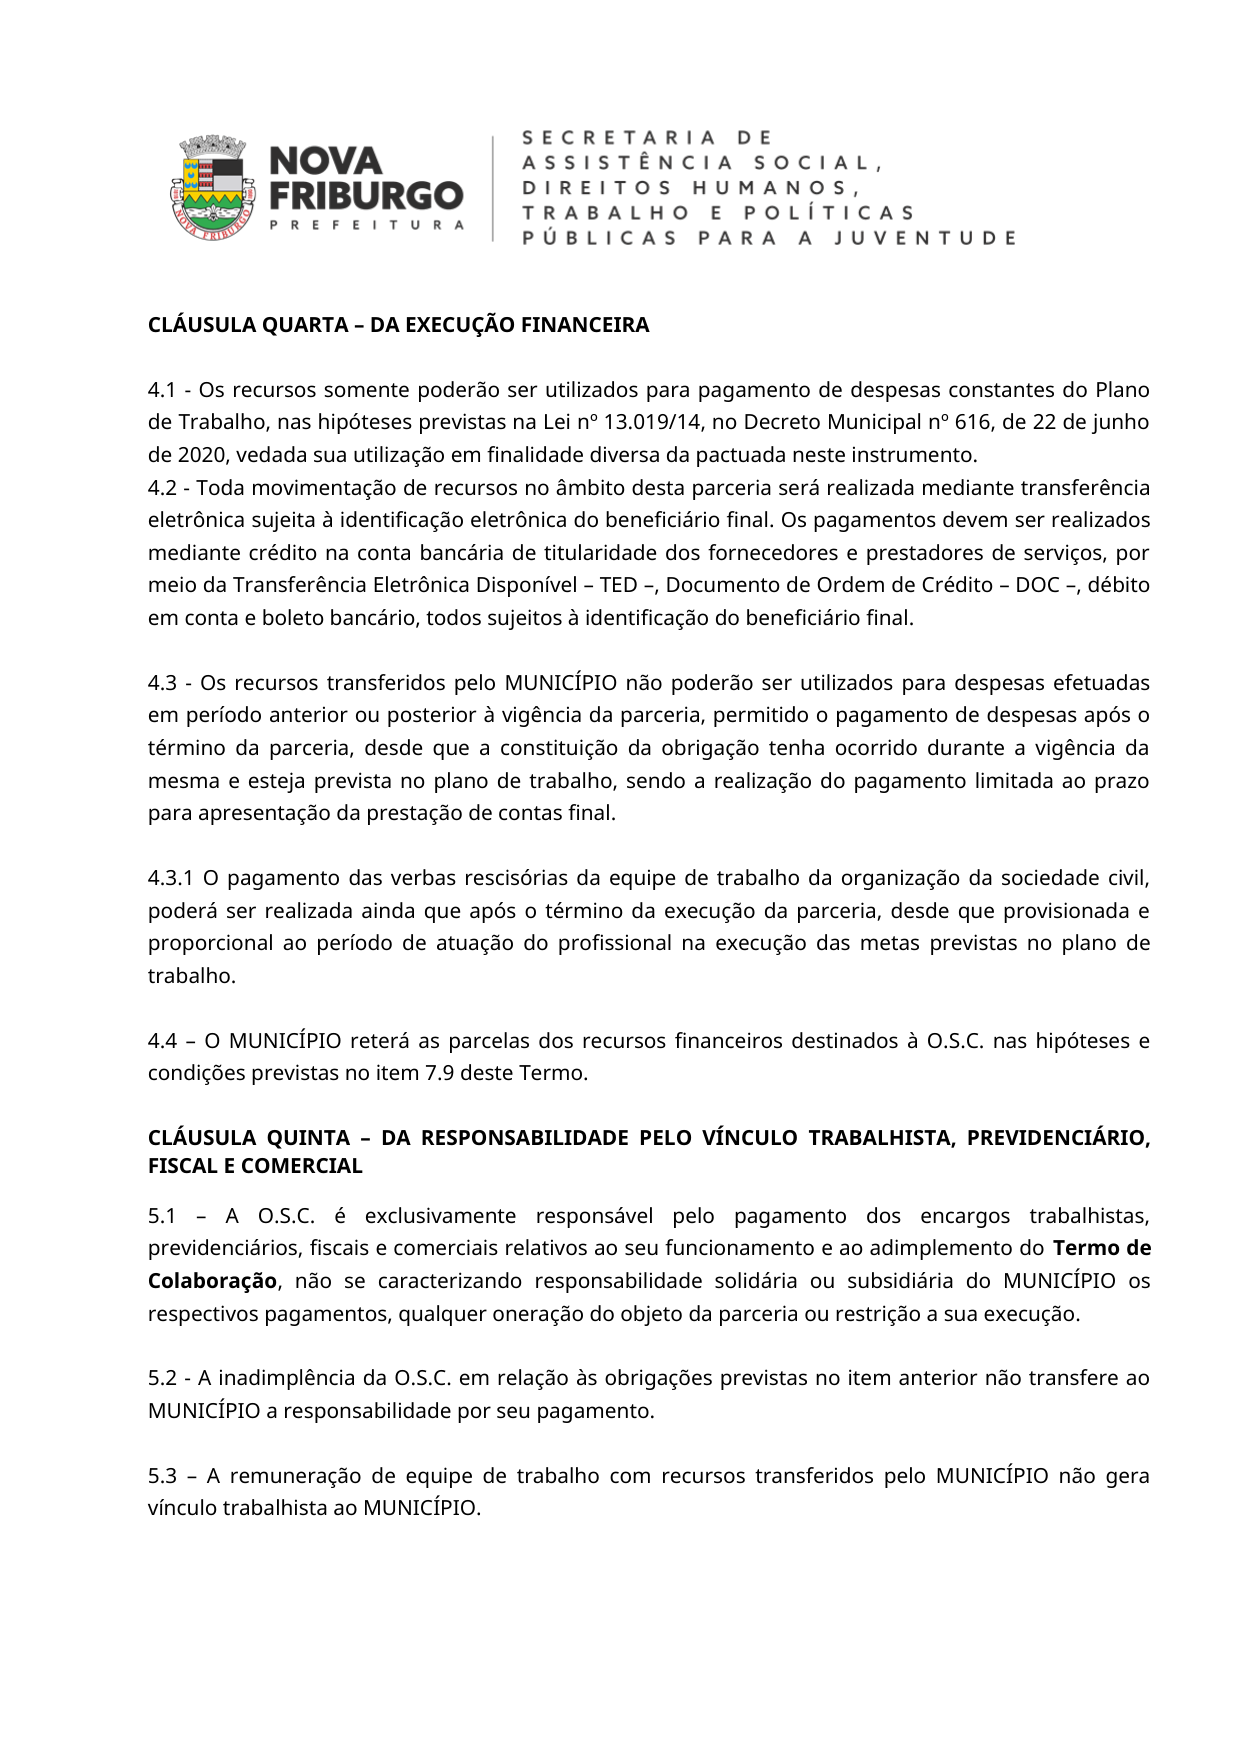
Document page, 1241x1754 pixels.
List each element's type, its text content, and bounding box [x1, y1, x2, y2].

text 4.3 - Os recursos transferidos pelo MUNICÍPIO não poderão ser utilizados para despesas efetuadas em período anterior ou posterior à vigência da parceria, permitido o pagamento de despesas após o término da parceria, desde que a constituição da obrigação tenha ocorrido durante a vigência da mesma e esteja prevista no plano de trabalho, sendo a realização do pagamento limitada ao prazo para apresentação da prestação de contas final. [148, 668, 1152, 827]
text 4.3.1 O pagamento das verbas rescisórias da equipe de trabalho da organização da sociedade civil, poderá ser realizada ainda que após o término da execução da parceria, desde que provisionada e proporcional ao período de atuação do profissional na execução das metas previstas no plano de trabalho. [148, 863, 1152, 989]
text CLÁUSULA QUINTA – DA RESPONSABILIDADE PELO VÍNCULO TRABALHISTA, PREVIDENCIÁRIO, FISCAL E COMERCIAL [148, 1123, 1152, 1180]
text 4.2 - Toda movimentação de recursos no âmbito desta parceria será realizada mediante transferência eletrônica sujeita à identificação eletrônica do beneficiário final. Os pagamentos devem ser realizados mediante crédito na conta bancária de titularidade dos fornecedores e prestadores de serviços, por meio da Transferência Eletrônica Disponível – TED –, Documento de Ordem de Crédito – DOC –, débito em conta e boleto bancário, todos sujeitos à identificação do beneficiário final. [148, 473, 1152, 632]
picture [147, 101, 1034, 262]
text 4.1 - Os recursos somente poderão ser utilizados para pagamento de despesas constantes do Plano de Trabalho, nas hipóteses previstas na Lei nº 13.019/14, no Decreto Municipal nº 616, de 22 de junho de 2020, vedada sua utilização em finalidade diversa da pactuada neste instrumento. [148, 375, 1152, 468]
text 5.3 – A remuneração de equipe de trabalho com recursos transferidos pelo MUNICÍPIO não gera vínculo trabalhista ao MUNICÍPIO. [148, 1461, 1152, 1522]
text CLÁUSULA QUARTA – DA EXECUÇÃO FINANCEIRA [148, 310, 1152, 338]
text 5.2 - A inadimplência da O.S.C. em relação às obrigações previstas no item anterior não transfere ao MUNICÍPIO a responsabilidade por seu pagamento. [148, 1363, 1152, 1424]
text 4.4 – O MUNICÍPIO reterá as parcelas dos recursos financeiros destinados à O.S.C. nas hipóteses e condições previstas no item 7.9 deste Termo. [148, 1026, 1152, 1087]
text 5.1 – A O.S.C. é exclusivamente responsável pelo pagamento dos encargos trabalhistas, previdenciários, fiscais e comerciais relativos ao seu funcionamento e ao adimplemento do Termo de Colaboração, não se caracterizando responsabilidade solidária ou subsidiária do MUNICÍPIO os respectivos pagamentos, qualquer oneração do objeto da parceria ou restrição a sua execução. [148, 1201, 1152, 1327]
